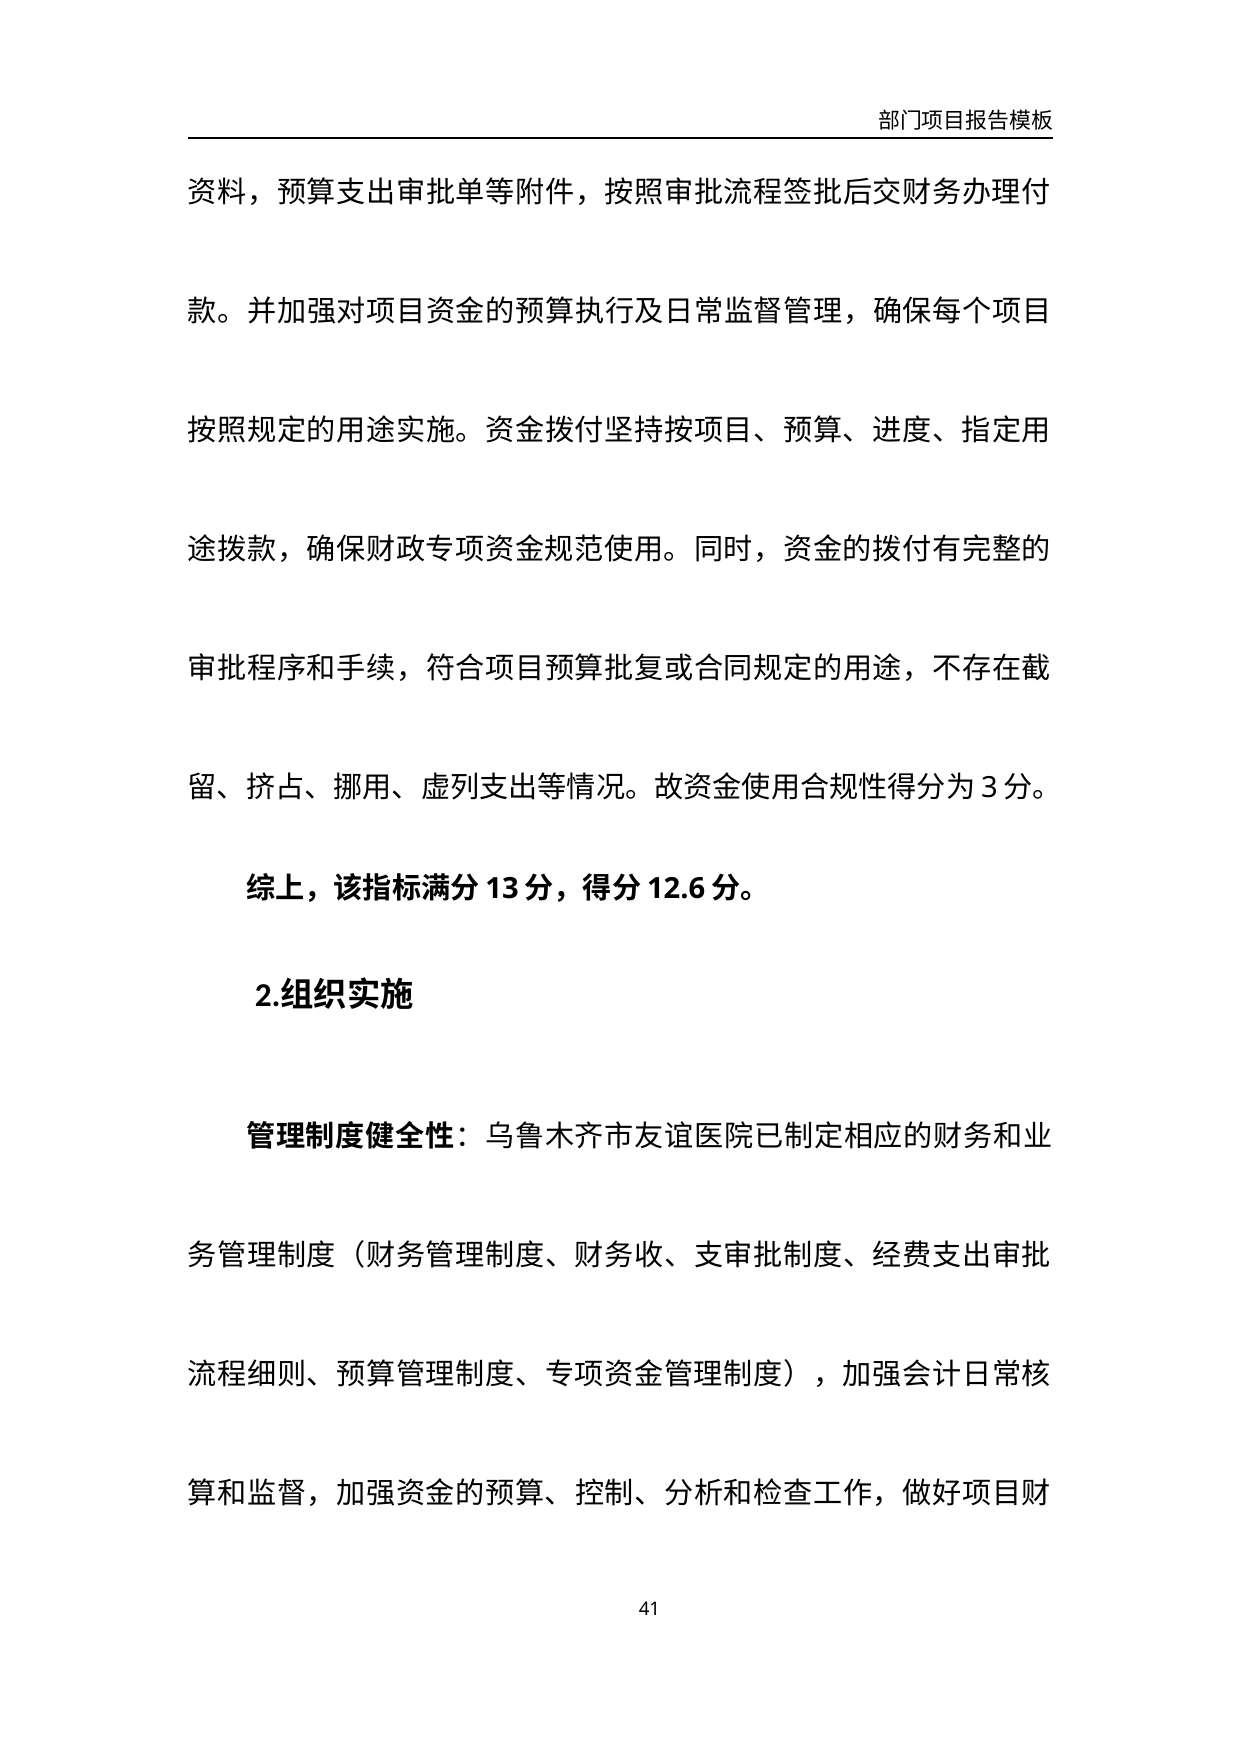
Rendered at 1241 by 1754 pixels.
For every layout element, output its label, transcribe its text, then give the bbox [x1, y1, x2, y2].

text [187, 150, 1053, 825]
text 综上，该指标满分13分，得分12.6分。 [187, 846, 1053, 925]
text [187, 1094, 1053, 1530]
subtitle 2.组织实施 [187, 952, 1053, 1032]
